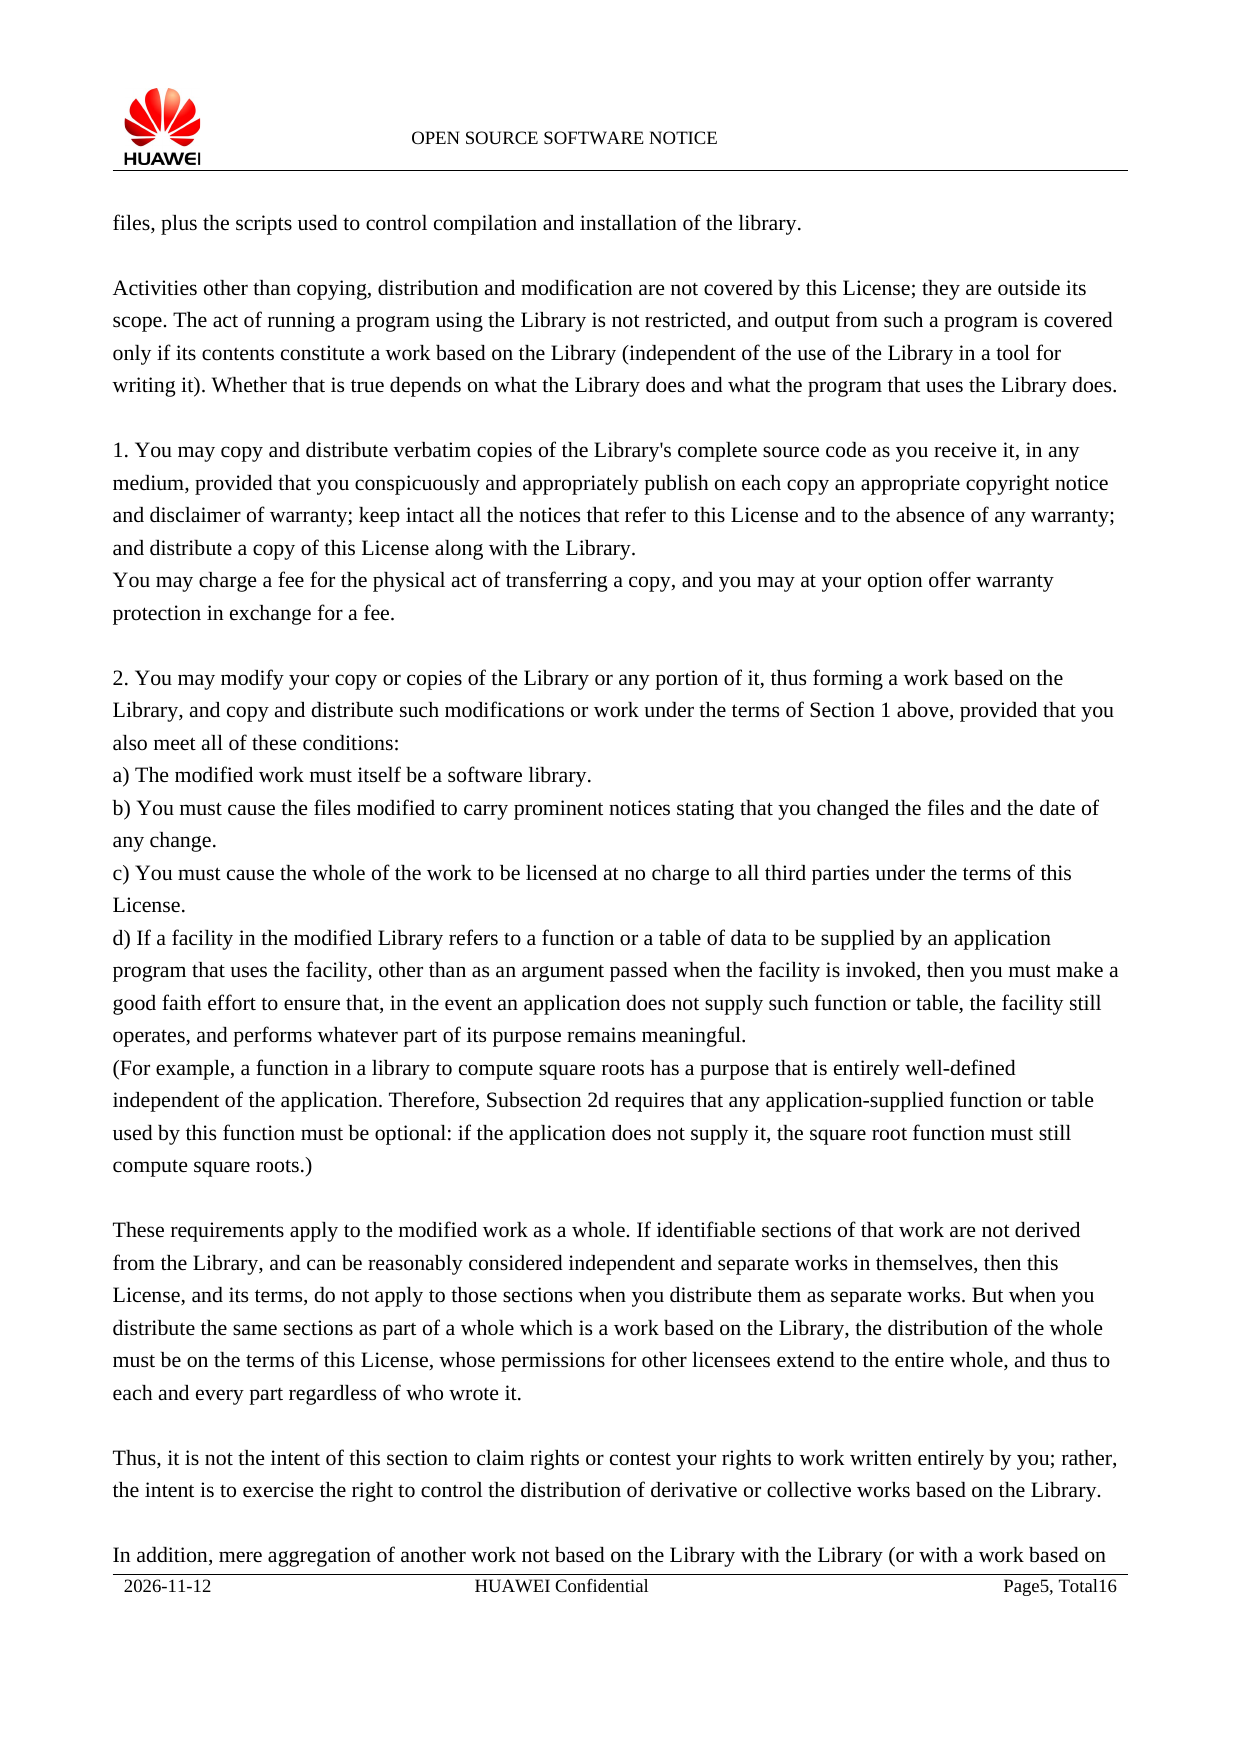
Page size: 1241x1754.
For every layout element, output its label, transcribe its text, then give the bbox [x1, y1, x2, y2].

picture [124, 88, 201, 165]
